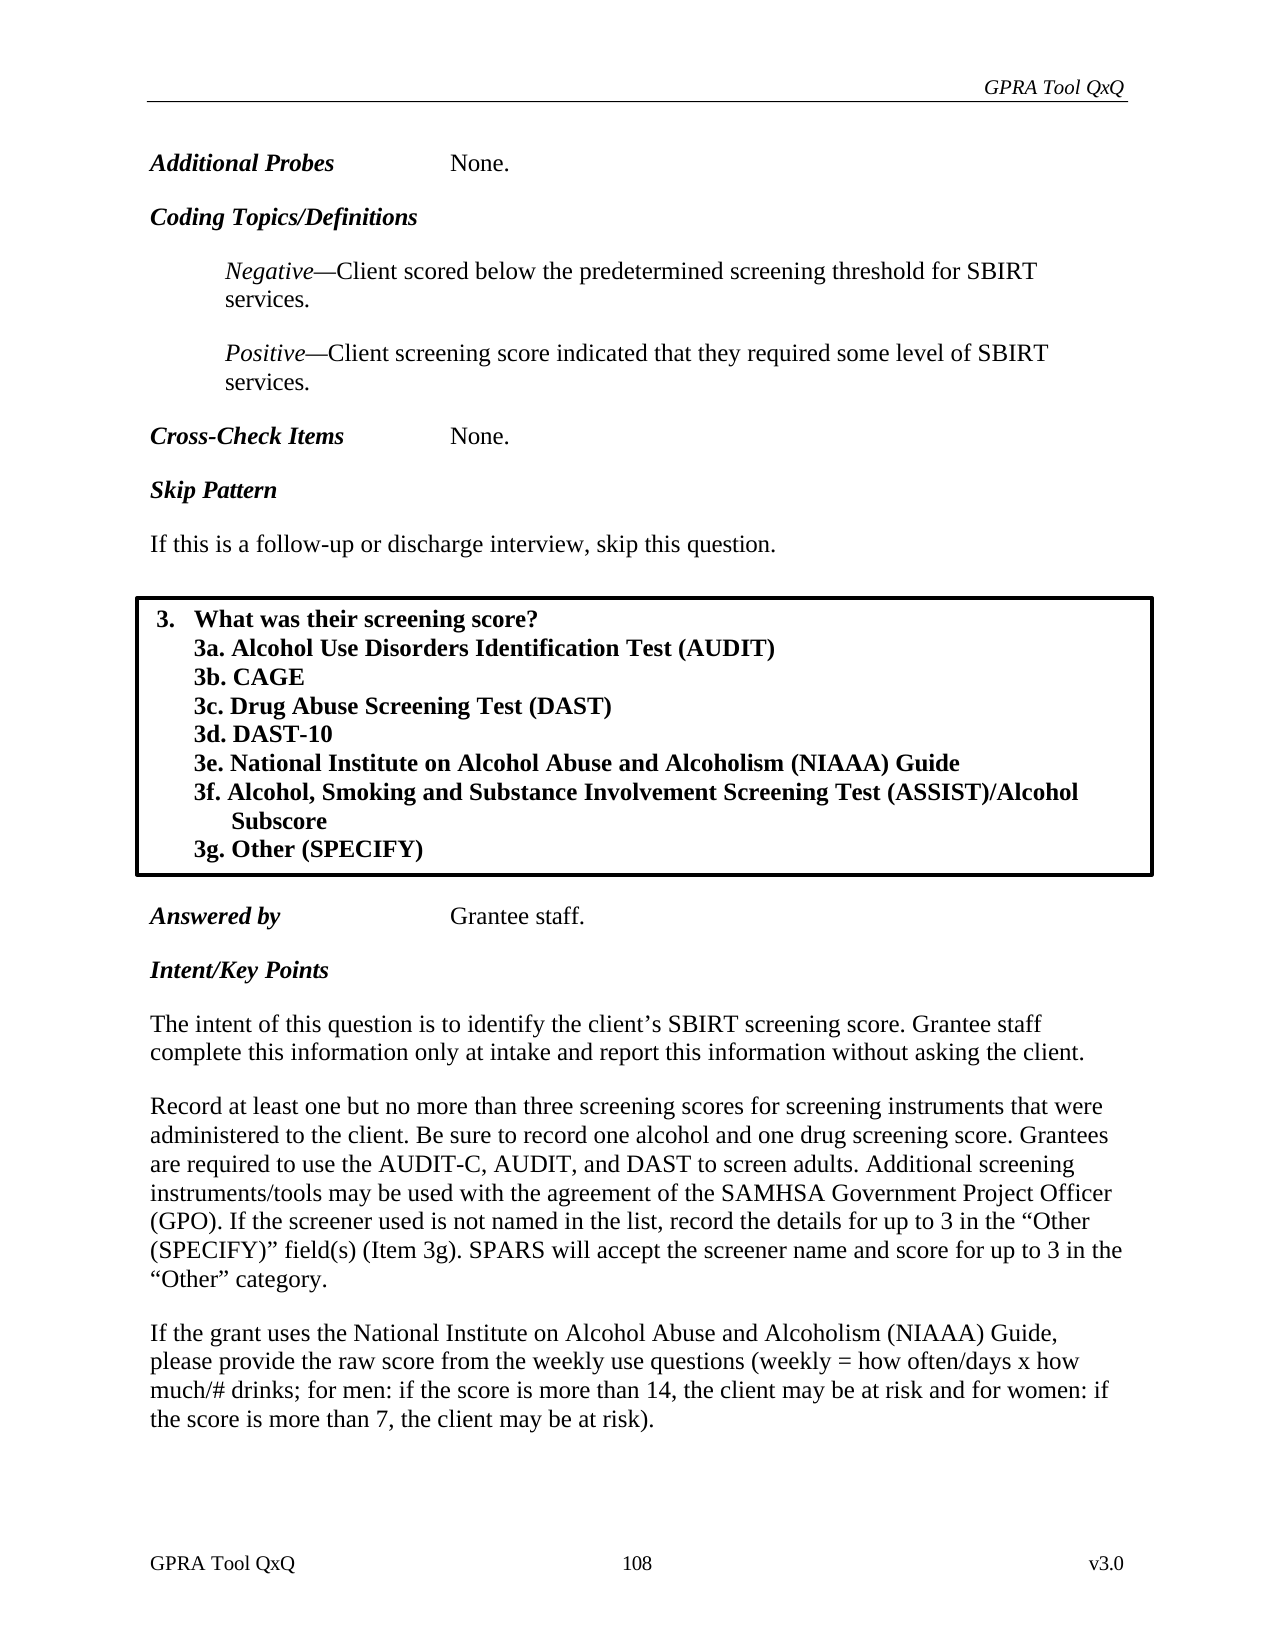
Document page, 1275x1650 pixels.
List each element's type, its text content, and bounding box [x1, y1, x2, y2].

list 3b. CAGE [194, 662, 877, 691]
subtitle Intent/Key Points [150, 955, 1156, 984]
text Additional Probes None. [150, 148, 1156, 177]
list 3c. Drug Abuse Screening Test (DAST) [187, 691, 714, 719]
list 3g. Other (SPECIFY) [194, 834, 1150, 863]
list What was their screening score? [156, 606, 1150, 633]
text The intent of this question is to identify the client’s SBIRT screening score. Grantee staff complete this information only at intake and report this information without asking the client. [150, 1009, 1121, 1066]
text Cross-Check Items None. [150, 421, 1156, 450]
subtitle Skip Pattern [150, 475, 1156, 503]
list 3d. DAST-10 [194, 719, 714, 748]
text Answered by Grantee staff. [150, 901, 1156, 930]
text If the grant uses the National Institute on Alcohol Abuse and Alcoholism (NIAAA) Guide, please provide the raw score from the weekly use questions (weekly = how often/days x how much/# drinks; for men: if the score is more than 14, the client may be at risk and for women: if the score is more than 7, the client may be at risk). [150, 1318, 1118, 1433]
text If this is a follow-up or discharge interview, skip this question. [150, 529, 1156, 557]
list 3f. Alcohol, Smoking and Substance Involvement Screening Test (ASSIST)/Alcohol Subscore [194, 777, 1150, 834]
text Positive—Client screening score indicated that they required some level of SBIRT services. [225, 338, 1121, 396]
list 3a. Alcohol Use Disorders Identification Test (AUDIT) [187, 633, 877, 662]
subtitle Coding Topics/Definitions [150, 202, 1156, 231]
text Record at least one but no more than three screening scores for screening instruments that were administered to the client. Be sure to record one alcohol and one drug screening score. Grantees are required to use the AUDIT-C, AUDIT, and DAST to screen adults. Additional screening instruments/tools may be used with the agreement of the SAMHSA Government Project Officer (GPO). If the screener used is not named in the list, record the details for up to 3 in the “Other (SPECIFY)” field(s) (Item 3g). SPARS will accept the screener name and score for up to 3 in the “Other” category. [150, 1091, 1125, 1293]
text Negative—Client scored below the predetermined screening threshold for SBIRT services. [225, 256, 1104, 313]
list 3e. National Institute on Alcohol Abuse and Alcoholism (NIAAA) Guide [194, 748, 1150, 777]
